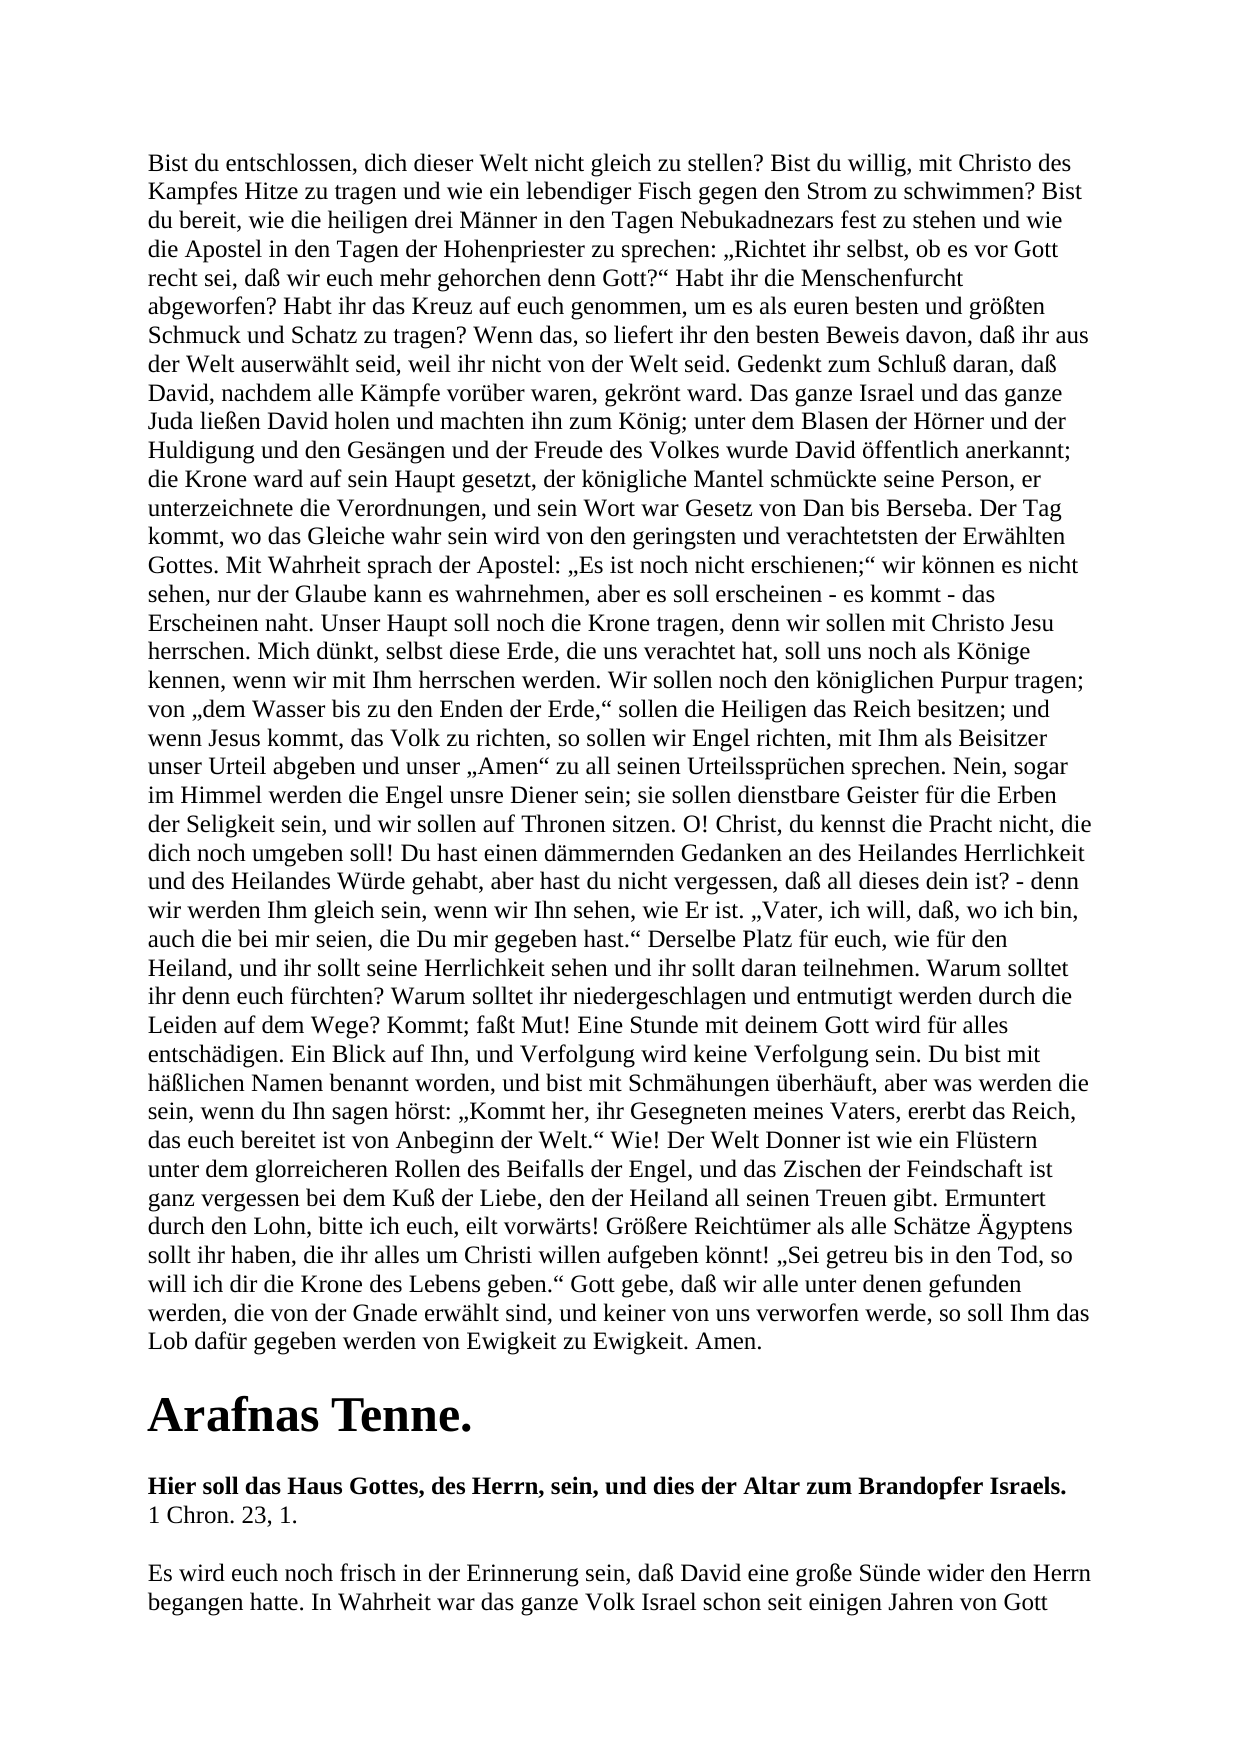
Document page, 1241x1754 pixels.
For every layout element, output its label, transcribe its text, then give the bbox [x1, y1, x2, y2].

text Hier soll das Haus Gottes, des Herrn, sein, und dies der Altar zum Brandopfer Israels. 1 Chron. 23, 1. [148, 1471, 1093, 1529]
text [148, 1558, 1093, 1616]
text Bist du entschlossen, dich dieser Welt nicht gleich zu stellen? Bist du willig, mit Christo des Kampfes Hitze zu tragen und wie ein lebendiger Fisch gegen den Strom zu schwimmen? Bist du bereit, wie die heiligen drei Männer in den Tagen Nebukadnezars fest zu stehen und wie die Apostel in den Tagen der Hohenpriester zu sprechen: „Richtet ihr selbst, ob es vor Gott recht sei, daß wir euch mehr gehorchen denn Gott?“ Habt ihr die Menschenfurcht abgeworfen? Habt ihr das Kreuz auf euch genommen, um es als euren besten und größten Schmuck und Schatz zu tragen? Wenn das, so liefert ihr den besten Beweis davon, daß ihr aus der Welt auserwählt seid, weil ihr nicht von der Welt seid. Gedenkt zum Schluß daran, daß David, nachdem alle Kämpfe vorüber waren, gekrönt ward. Das ganze Israel und das ganze Juda ließen David holen und machten ihn zum König; unter dem Blasen der Hörner und der Huldigung und den Gesängen und der Freude des Volkes wurde David öffentlich anerkannt; die Krone ward auf sein Haupt gesetzt, der königliche Mantel schmückte seine Person, er unterzeichnete die Verordnungen, und sein Wort war Gesetz von Dan bis Berseba. Der Tag kommt, wo das Gleiche wahr sein wird von den geringsten und verachtetsten der Erwählten Gottes. Mit Wahrheit sprach der Apostel: „Es ist noch nicht erschienen;“ wir können es nicht sehen, nur der Glaube kann es wahrnehmen, aber es soll erscheinen - es kommt - das Erscheinen naht. Unser Haupt soll noch die Krone tragen, denn wir sollen mit Christo Jesu herrschen. Mich dünkt, selbst diese Erde, die uns verachtet hat, soll uns noch als Könige kennen, wenn wir mit Ihm herrschen werden. Wir sollen noch den königlichen Purpur tragen; von „dem Wasser bis zu den Enden der Erde,“ sollen die Heiligen das Reich besitzen; und wenn Jesus kommt, das Volk zu richten, so sollen wir Engel richten, mit Ihm als Beisitzer unser Urteil abgeben und unser „Amen“ zu all seinen Urteilssprüchen sprechen. Nein, sogar im Himmel werden die Engel unsre Diener sein; sie sollen dienstbare Geister für die Erben der Seligkeit sein, und wir sollen auf Thronen sitzen. O! Christ, du kennst die Pracht nicht, die dich noch umgeben soll! Du hast einen dämmernden Gedanken an des Heilandes Herrlichkeit und des Heilandes Würde gehabt, aber hast du nicht vergessen, daß all dieses dein ist? - denn wir werden Ihm gleich sein, wenn wir Ihn sehen, wie Er ist. „Vater, ich will, daß, wo ich bin, auch die bei mir seien, die Du mir gegeben hast.“ Derselbe Platz für euch, wie für den Heiland, und ihr sollt seine Herrlichkeit sehen und ihr sollt daran teilnehmen. Warum solltet ihr denn euch fürchten? Warum solltet ihr niedergeschlagen und entmutigt werden durch die Leiden auf dem Wege? Kommt; faßt Mut! Eine Stunde mit deinem Gott wird für alles entschädigen. Ein Blick auf Ihn, und Verfolgung wird keine Verfolgung sein. Du bist mit häßlichen Namen benannt worden, und bist mit Schmähungen überhäuft, aber was werden die sein, wenn du Ihn sagen hörst: „Kommt her, ihr Gesegneten meines Vaters, ererbt das Reich, das euch bereitet ist von Anbeginn der Welt.“ Wie! Der Welt Donner ist wie ein Flüstern unter dem glorreicheren Rollen des Beifalls der Engel, und das Zischen der Feindschaft ist ganz vergessen bei dem Kuß der Liebe, den der Heiland all seinen Treuen gibt. Ermuntert durch den Lohn, bitte ich euch, eilt vorwärts! Größere Reichtümer als alle Schätze Ägyptens sollt ihr haben, die ihr alles um Christi willen aufgeben könnt! „Sei getreu bis in den Tod, so will ich dir die Krone des Lebens geben.“ Gott gebe, daß wir alle unter denen gefunden werden, die von der Gnade erwählt sind, und keiner von uns verworfen werde, so soll Ihm das Lob dafür gegeben werden von Ewigkeit zu Ewigkeit. Amen.﻿ [148, 148, 1093, 1356]
text Arafnas Tenne. [148, 1385, 1093, 1442]
